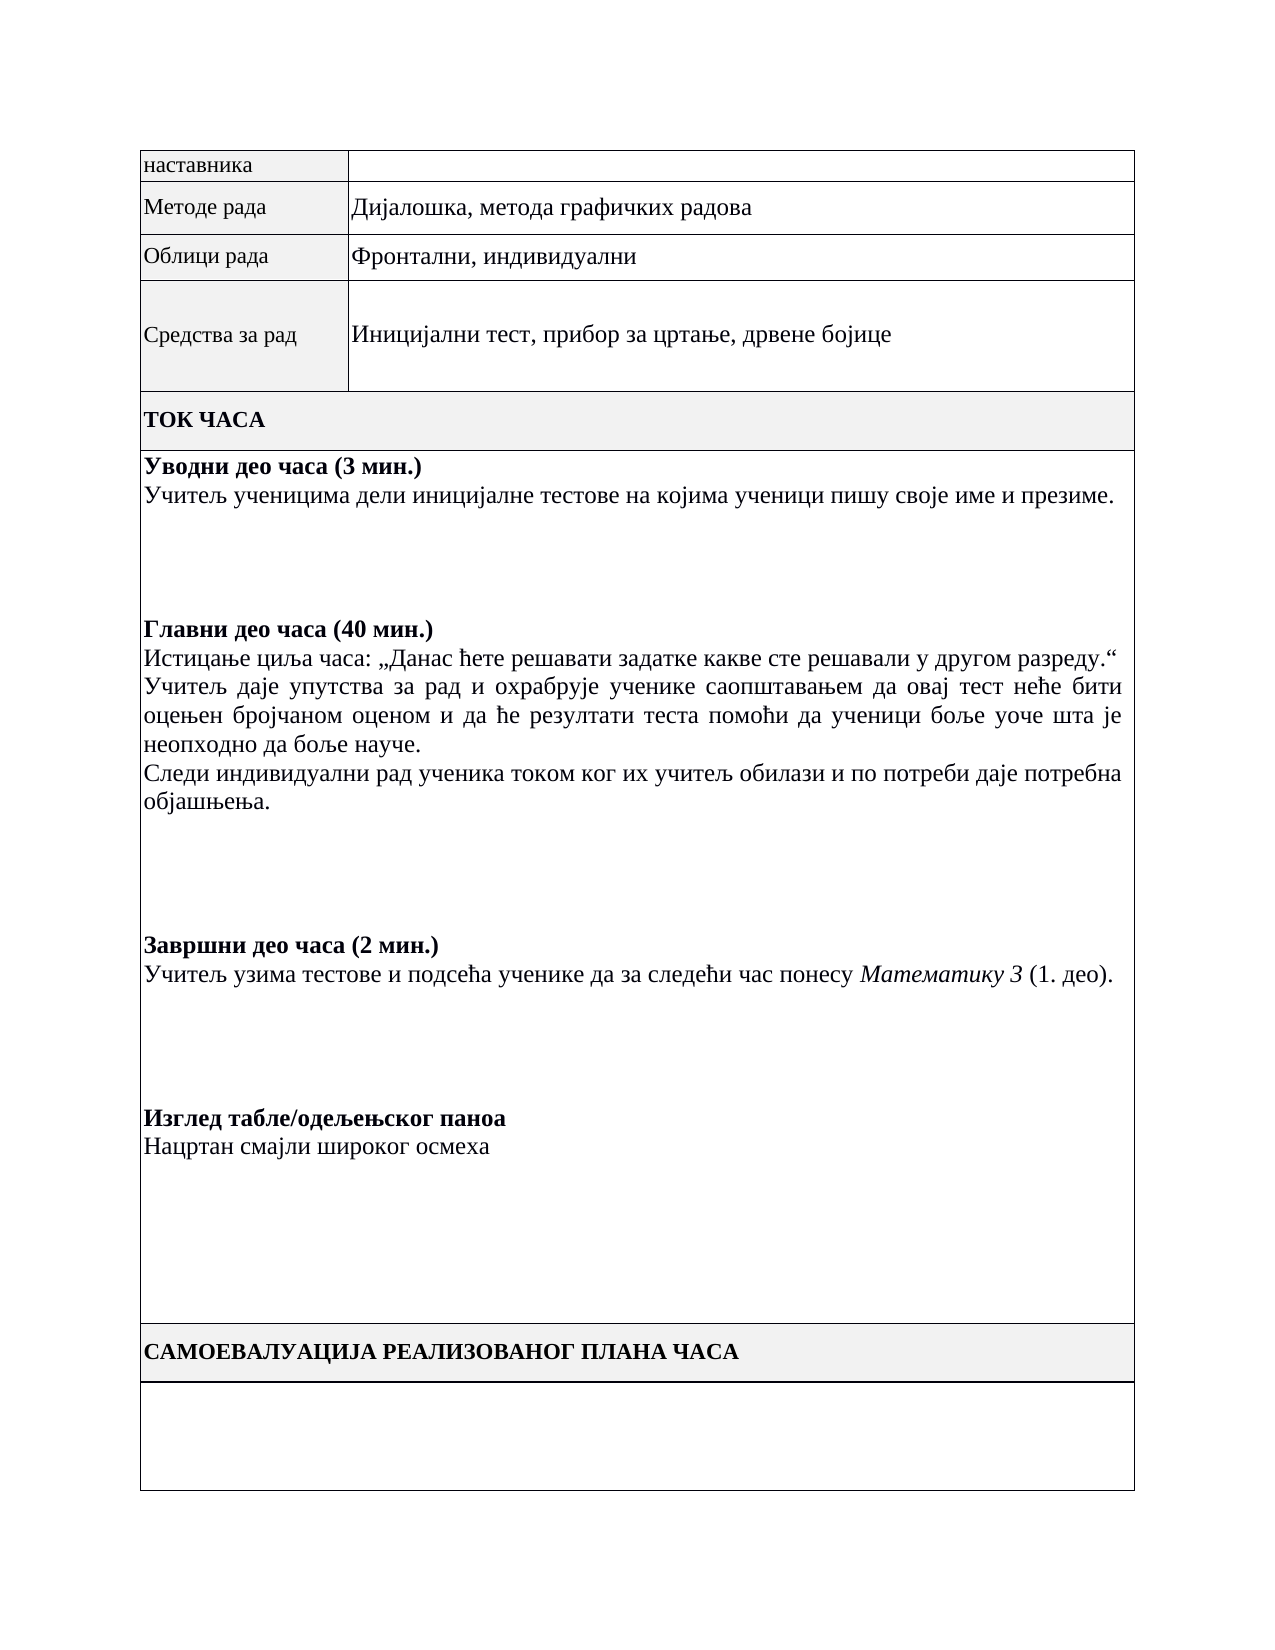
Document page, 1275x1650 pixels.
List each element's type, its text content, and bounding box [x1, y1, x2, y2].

table_cell Методе рада [141, 182, 348, 234]
table_cell САМОЕВАЛУАЦИЈА РЕАЛИЗОВАНОГ ПЛАНА ЧАСА [141, 1324, 1134, 1381]
table_cell [141, 1383, 1134, 1490]
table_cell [141, 151, 348, 181]
table_cell Средства за рад [141, 281, 348, 391]
table_cell Фронтални, индивидуални [349, 235, 1134, 279]
table_cell Дијалошка, метода графичких радова [349, 182, 1134, 234]
table_cell Облици рада [141, 235, 348, 279]
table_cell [349, 151, 1134, 181]
table_cell Уводни део часа (3 мин.) Учитељ ученицима дели иницијалне тестове на којима ученици пишу своје име и презиме. Главни део часа (40 мин.) Истицање циља часа: „Данас ћете решавати задатке какве сте решавали у другом разреду.“ Учитељ даје упутства за рад и охрабрује ученике саопштавањем да овај тест неће бити оцењен бројчаном оценом и да ће резултати теста помоћи да ученици боље уоче шта је неопходно да боље науче. Следи индивидуални рад ученика током ког их учитељ обилази и по потреби даје потребна објашњења. Завршни део часа (2 мин.) Учитељ узима тестове и подсећа ученике да за следећи час понесу Математику 3 (1. део). Изглед табле/одељењског паноа Нацртан смајли широког осмеха [141, 451, 1134, 1323]
table_cell Иницијални тест, прибор за цртање, дрвене бојице [349, 281, 1134, 391]
table_cell ТОК ЧАСА [141, 392, 1134, 450]
